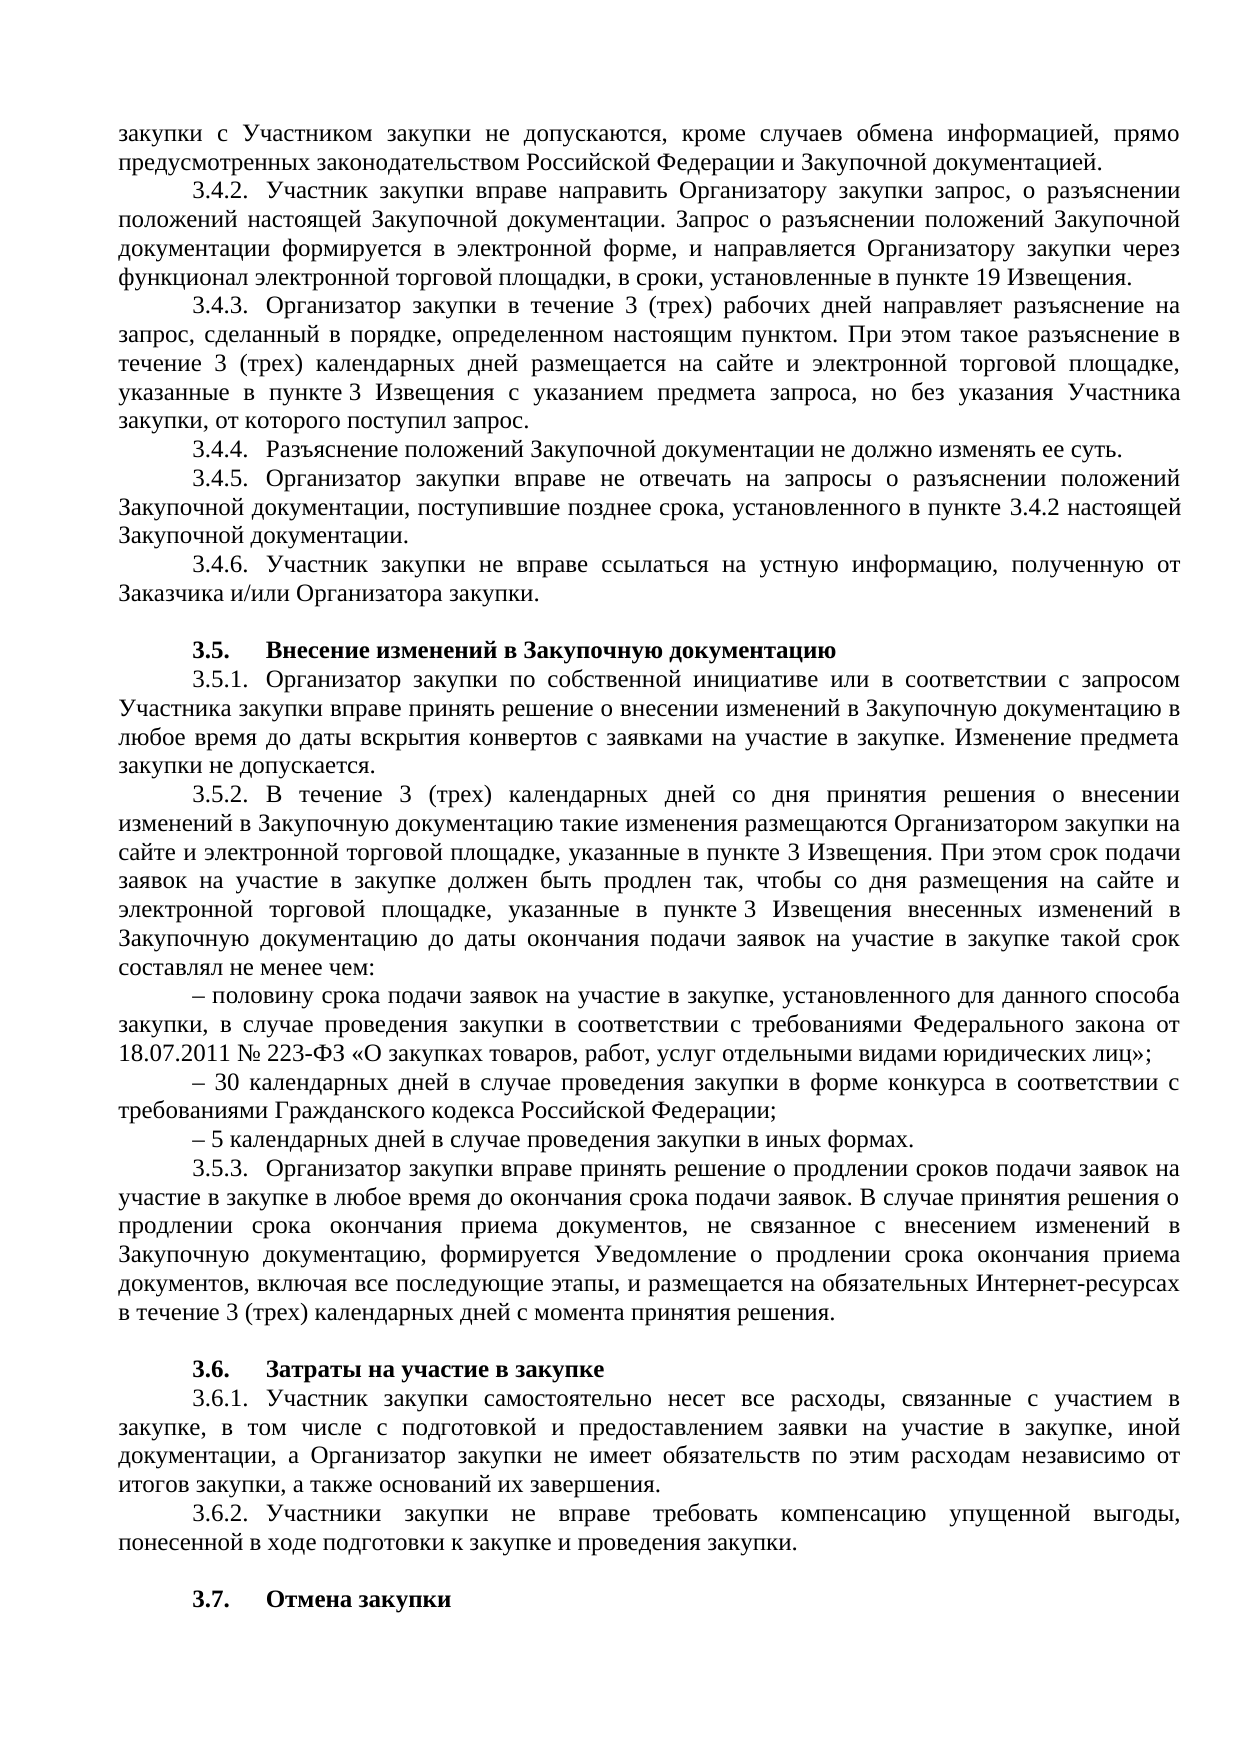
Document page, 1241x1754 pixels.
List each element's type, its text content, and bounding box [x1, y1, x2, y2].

list – половину срока подачи заявок на участие в закупке, установленного для данного способа закупки, в случае проведения закупки в соответствии с требованиями Федерального закона от 18.07.2011 № 223-ФЗ «О закупках товаров, работ, услуг отдельными видами юридических лиц»; [118, 981, 1181, 1067]
list Организатор закупки вправе принять решение о продлении сроков подачи заявок на участие в закупке в любое время до окончания срока подачи заявок. В случае принятия решения о продлении срока окончания приема документов, не связанное с внесением изменений в Закупочную документацию, формируется Уведомление о продлении срока окончания приема документов, включая все последующие этапы, и размещается на обязательных Интернет-ресурсах в течение 3 (трех) календарных дней с момента принятия решения. [118, 1153, 1181, 1326]
list Участники закупки не вправе требовать компенсацию упущенной выгоды, понесенной в ходе подготовки к закупке и проведения закупки. [118, 1498, 1181, 1556]
list Участник закупки не вправе ссылаться на устную информацию, полученную от Заказчика и/или Организатора закупки. [118, 549, 1181, 607]
list Участник закупки самостоятельно несет все расходы, связанные с участием в закупке, в том числе с подготовкой и предоставлением заявки на участие в закупке, иной документации, а Организатор закупки не имеет обязательств по этим расходам независимо от итогов закупки, а также оснований их завершения. [118, 1383, 1181, 1498]
list Участник закупки вправе направить Организатору закупки запрос, о разъяснении положений настоящей Закупочной документации. Запрос о разъяснении положений Закупочной документации формируется в электронной форме, и направляется Организатору закупки через функционал электронной торговой площадки, в сроки, установленные в пункте 19 Извещения. [118, 176, 1181, 291]
list – 5 календарных дней в случае проведения закупки в иных формах. [118, 1124, 1181, 1153]
list – 30 календарных дней в случае проведения закупки в форме конкурса в соответствии с требованиями Гражданского кодекса Российской Федерации; [118, 1067, 1181, 1124]
list Организатор закупки в течение 3 (трех) рабочих дней направляет разъяснение на запрос, сделанный в порядке, определенном настоящим пунктом. При этом такое разъяснение в течение 3 (трех) календарных дней размещается на сайте и электронной торговой площадке, указанные в пункте 3 Извещения с указанием предмета запроса, но без указания Участника закупки, от которого поступил запрос. [118, 291, 1181, 434]
list Организатор закупки по собственной инициативе или в соответствии с запросом Участника закупки вправе принять решение о внесении изменений в Закупочную документацию в любое время до даты вскрытия конвертов с заявками на участие в закупке. Изменение предмета закупки не допускается. [118, 664, 1181, 779]
list Организатор закупки вправе не отвечать на запросы о разъяснении положений Закупочной документации, поступившие позднее срока, установленного в пункте 3.4.2 настоящей Закупочной документации. [118, 463, 1181, 549]
list Отмена закупки [118, 1584, 1181, 1613]
list Внесение изменений в Закупочную документацию [118, 636, 1181, 664]
list В течение 3 (трех) календарных дней со дня принятия решения о внесении изменений в Закупочную документацию такие изменения размещаются Организатором закупки на сайте и электронной торговой площадке, указанные в пункте 3 Извещения. При этом срок подачи заявок на участие в закупке должен быть продлен так, чтобы со дня размещения на сайте и электронной торговой площадке, указанные в пункте 3 Извещения внесенных изменений в Закупочную документацию до даты окончания подачи заявок на участие в закупке такой срок составлял не менее чем: [118, 779, 1181, 981]
list Затраты на участие в закупке [118, 1354, 1181, 1383]
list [118, 118, 1181, 176]
list Разъяснение положений Закупочной документации не должно изменять ее суть. [118, 434, 1181, 463]
